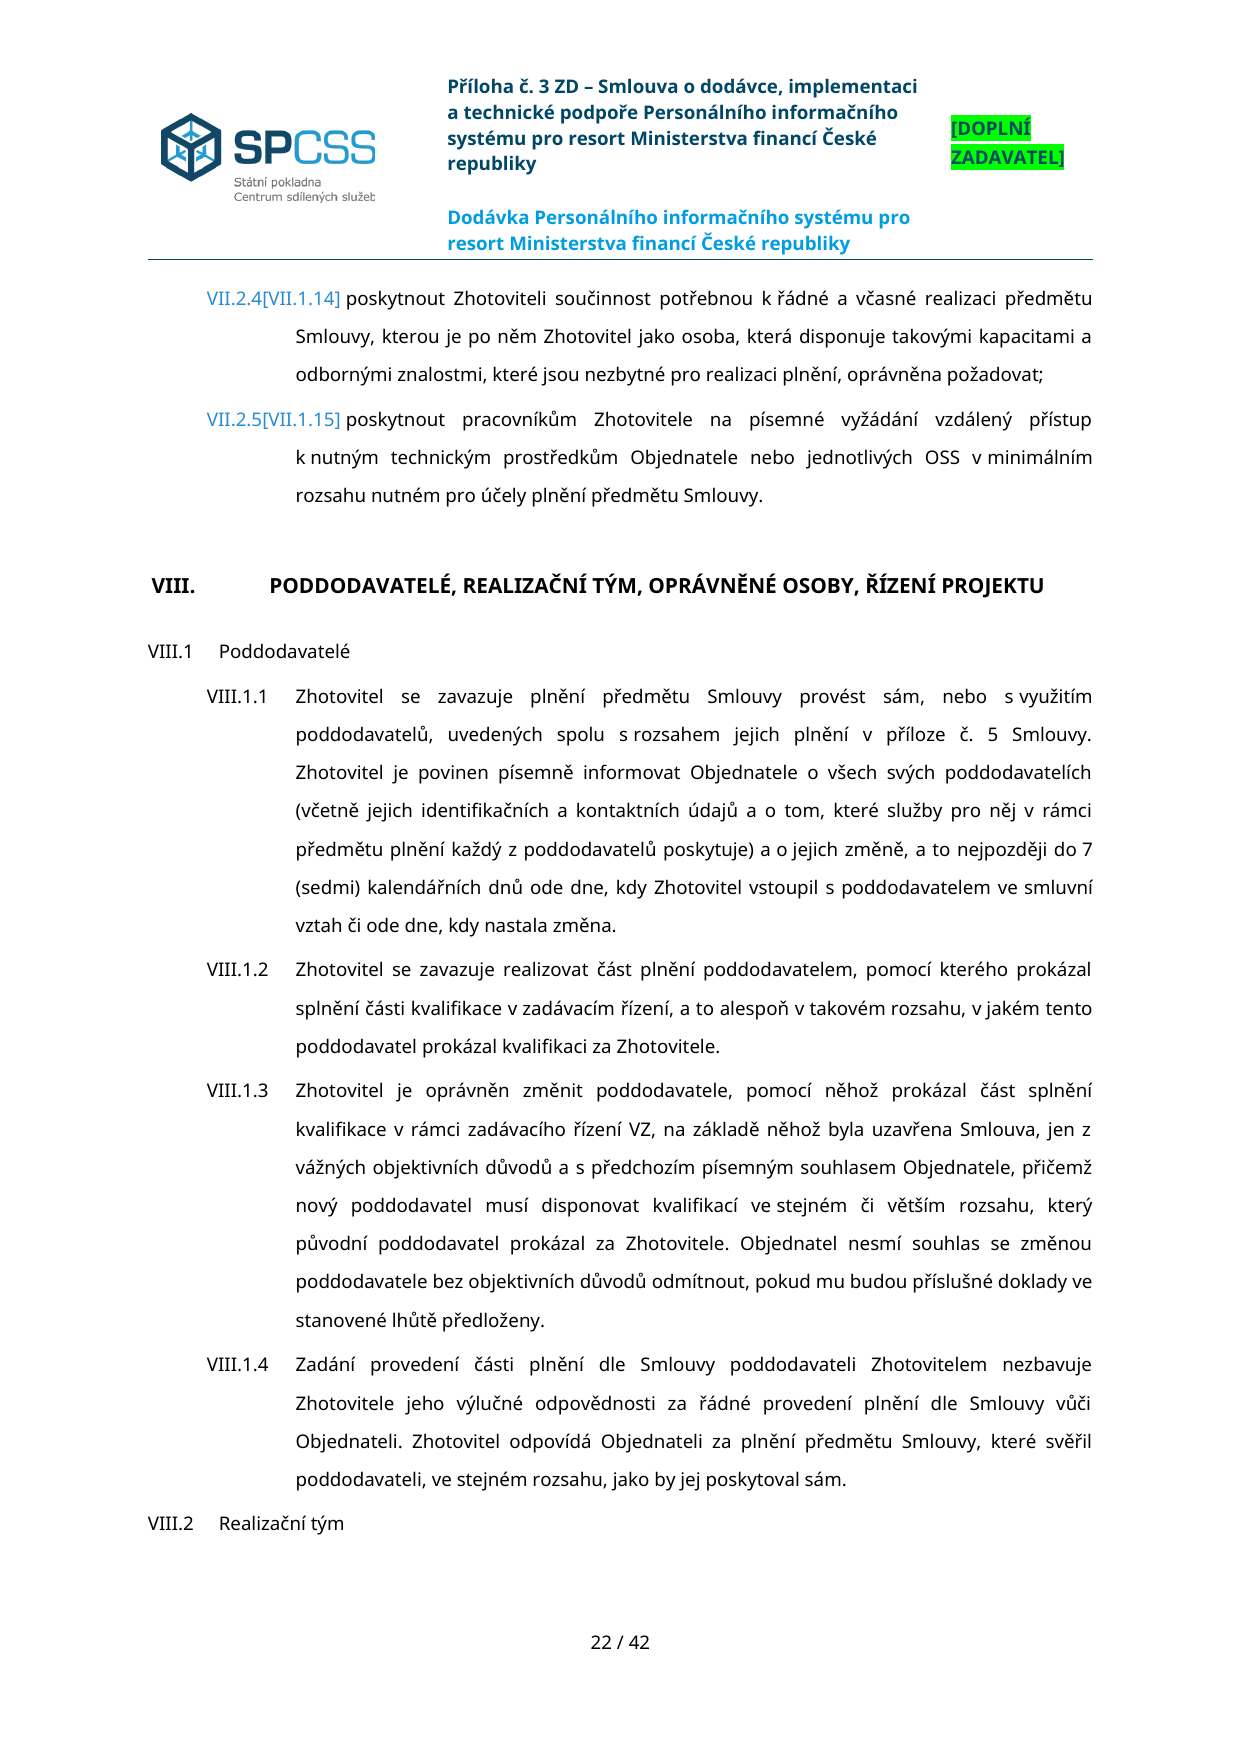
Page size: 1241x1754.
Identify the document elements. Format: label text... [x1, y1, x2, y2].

subtitle Zhotovitel je oprávněn změnit poddodavatele, pomocí něhož prokázal část splnění kvalifikace v rámci zadávacího řízení VZ, na základě něhož byla uzavřena Smlouva, jen z vážných objektivních důvodů a s předchozím písemným souhlasem Objednatele, přičemž nový poddodavatel musí disponovat kvalifikací ve stejném či větším rozsahu, který původní poddodavatel prokázal za Zhotovitele. Objednatel nesmí souhlas se změnou poddodavatele bez objektivních důvodů odmítnout, pokud mu budou příslušné doklady ve stanovené lhůtě předloženy. [207, 1078, 1093, 1333]
subtitle Poddodavatelé [148, 638, 1093, 664]
subtitle PODDODAVATELÉ, REALIZAČNÍ TÝM, OPRÁVNĚNÉ OSOBY, ŘÍZENÍ PROJEKTU [148, 571, 1093, 599]
subtitle poskytnout Zhotoviteli součinnost potřebnou k řádné a včasné realizaci předmětu Smlouvy, kterou je po něm Zhotovitel jako osoba, která disponuje takovými kapacitami a odbornými znalostmi, které jsou nezbytné pro realizaci plnění, oprávněna požadovat; [207, 285, 1093, 387]
subtitle Zhotovitel se zavazuje realizovat část plnění poddodavatelem, pomocí kterého prokázal splnění části kvalifikace v zadávacím řízení, a to alespoň v takovém rozsahu, v jakém tento poddodavatel prokázal kvalifikaci za Zhotovitele. [207, 957, 1093, 1059]
picture [161, 113, 375, 203]
subtitle Zhotovitel se zavazuje plnění předmětu Smlouvy provést sám, nebo s využitím poddodavatelů, uvedených spolu s rozsahem jejich plnění v příloze č. 5 Smlouvy. Zhotovitel je povinen písemně informovat Objednatele o všech svých poddodavatelích (včetně jejich identifikačních a kontaktních údajů a o tom, které služby pro něj v rámci předmětu plnění každý z poddodavatelů poskytuje) a o jejich změně, a to nejpozději do 7 (sedmi) kalendářních dnů ode dne, kdy Zhotovitel vstoupil s poddodavatelem ve smluvní vztah či ode dne, kdy nastala změna. [207, 683, 1093, 938]
subtitle Realizační tým [148, 1511, 1093, 1536]
subtitle Zadání provedení části plnění dle Smlouvy poddodavateli Zhotovitelem nezbavuje Zhotovitele jeho výlučné odpovědnosti za řádné provedení plnění dle Smlouvy vůči Objednateli. Zhotovitel odpovídá Objednateli za plnění předmětu Smlouvy, které svěřil poddodavateli, ve stejném rozsahu, jako by jej poskytoval sám. [207, 1352, 1093, 1492]
subtitle poskytnout pracovníkům Zhotovitele na písemné vyžádání vzdálený přístup k nutným technickým prostředkům Objednatele nebo jednotlivých OSS v minimálním rozsahu nutném pro účely plnění předmětu Smlouvy. [207, 406, 1093, 508]
